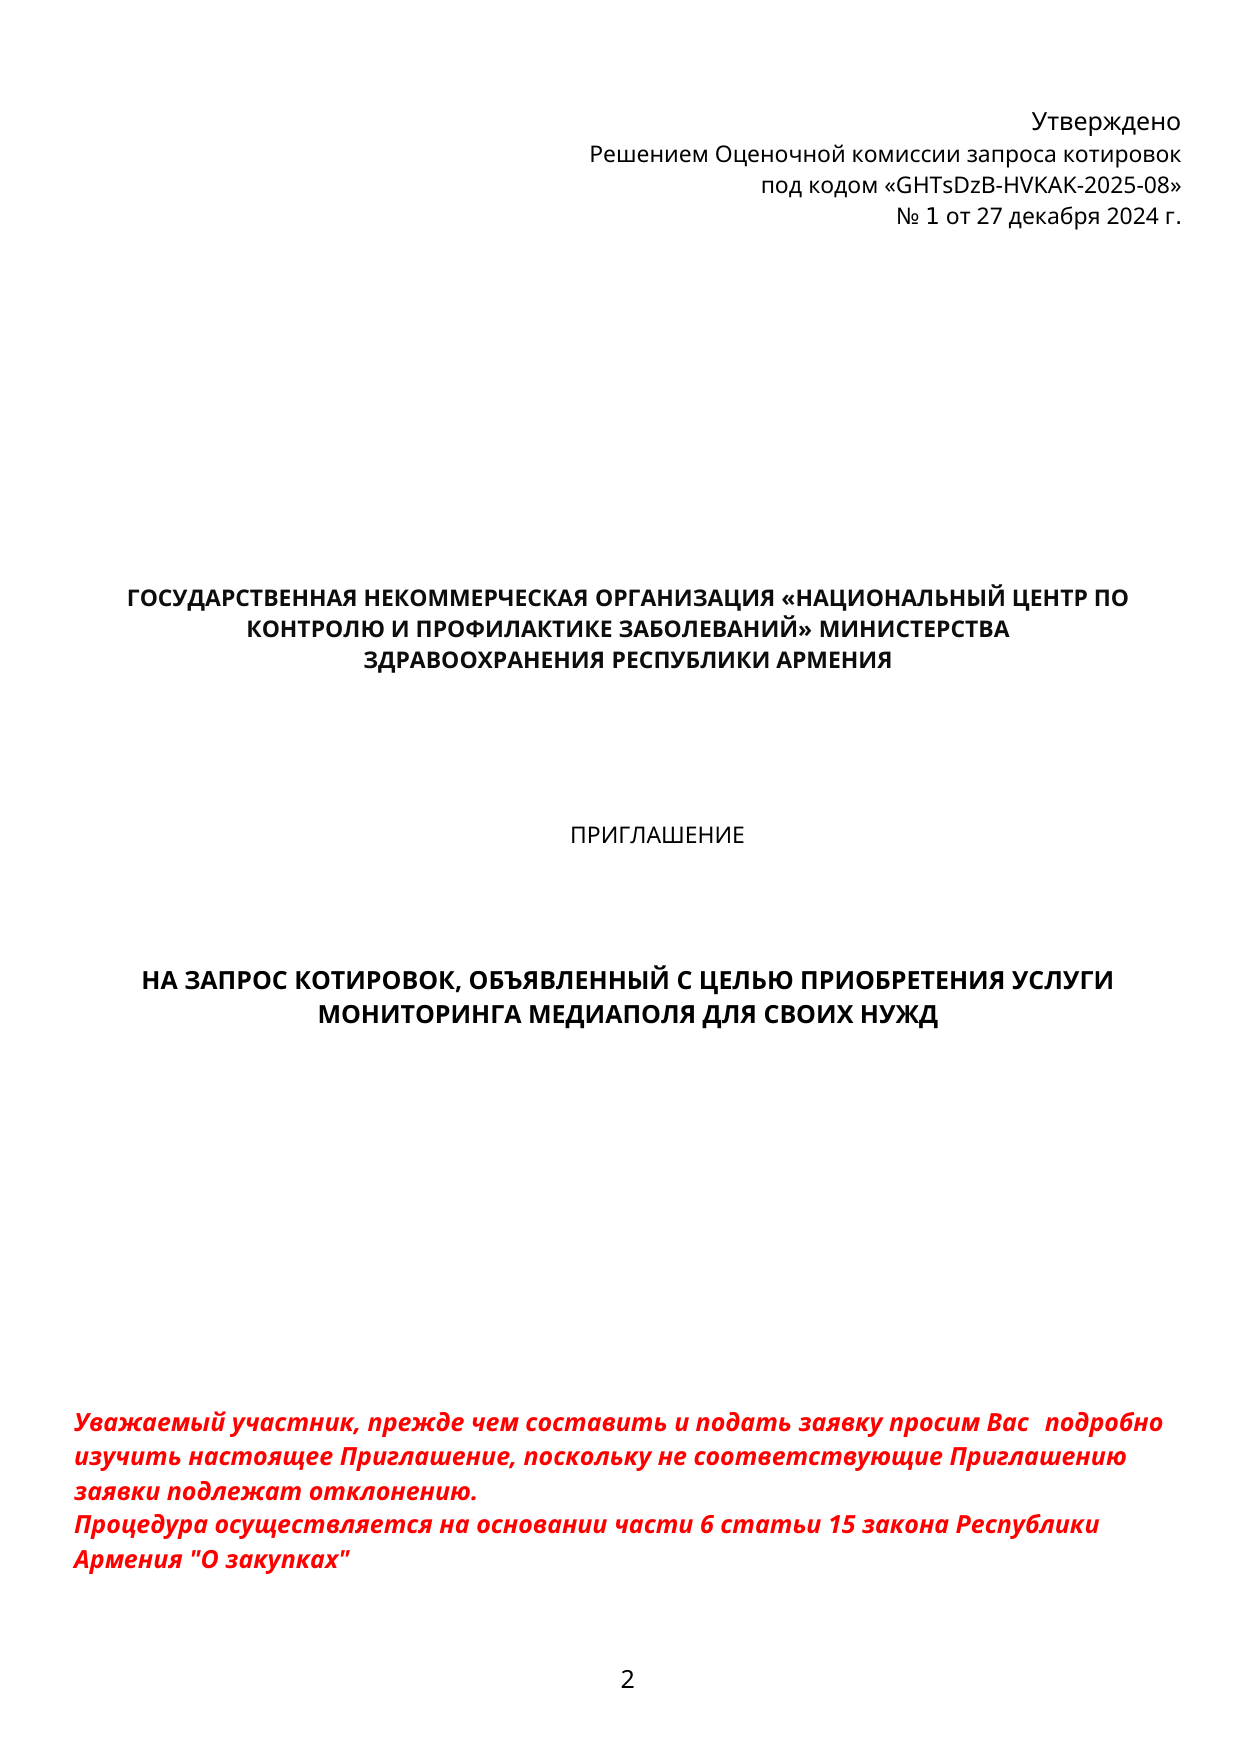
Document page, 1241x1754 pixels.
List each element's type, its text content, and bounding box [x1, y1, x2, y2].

text Процедура осуществляется на основании части 6 статьи 15 закона Республики Армения "О закупках" [74, 1507, 1181, 1575]
text НА ЗАПРОС КОТИРОВОК, ОБЪЯВЛЕННЫЙ С ЦЕЛЬЮ ПРИОБРЕТЕНИЯ УСЛУГИ МОНИТОРИНГА МЕДИАПОЛЯ ДЛЯ СВОИХ НУЖД [74, 963, 1182, 1031]
text Утверждено [74, 103, 1181, 137]
text Уважаемый участник, прежде чем составить и подать заявку просим Вас подробно изучить настоящее Приглашение, поскольку не соответствующие Приглашению заявки подлежат отклонению. [74, 1405, 1181, 1507]
text Решением Оценочной комиссии запроса котировок под кодом «GHTsDzB-HVKAK-2025-08» № 1 от 27 декабря 2024 г. [74, 137, 1182, 231]
text ГОСУДАРСТВЕННАЯ НЕКОММЕРЧЕСКАЯ ОРГАНИЗАЦИЯ «НАЦИОНАЛЬНЫЙ ЦЕНТР ПО КОНТРОЛЮ И ПРОФИЛАКТИКЕ ЗАБОЛЕВАНИЙ» МИНИСТЕРСТВА ЗДРАВООХРАНЕНИЯ РЕСПУБЛИКИ АРМЕНИЯ [74, 581, 1182, 675]
text ПРИГЛАШЕНИЕ [74, 819, 1182, 850]
